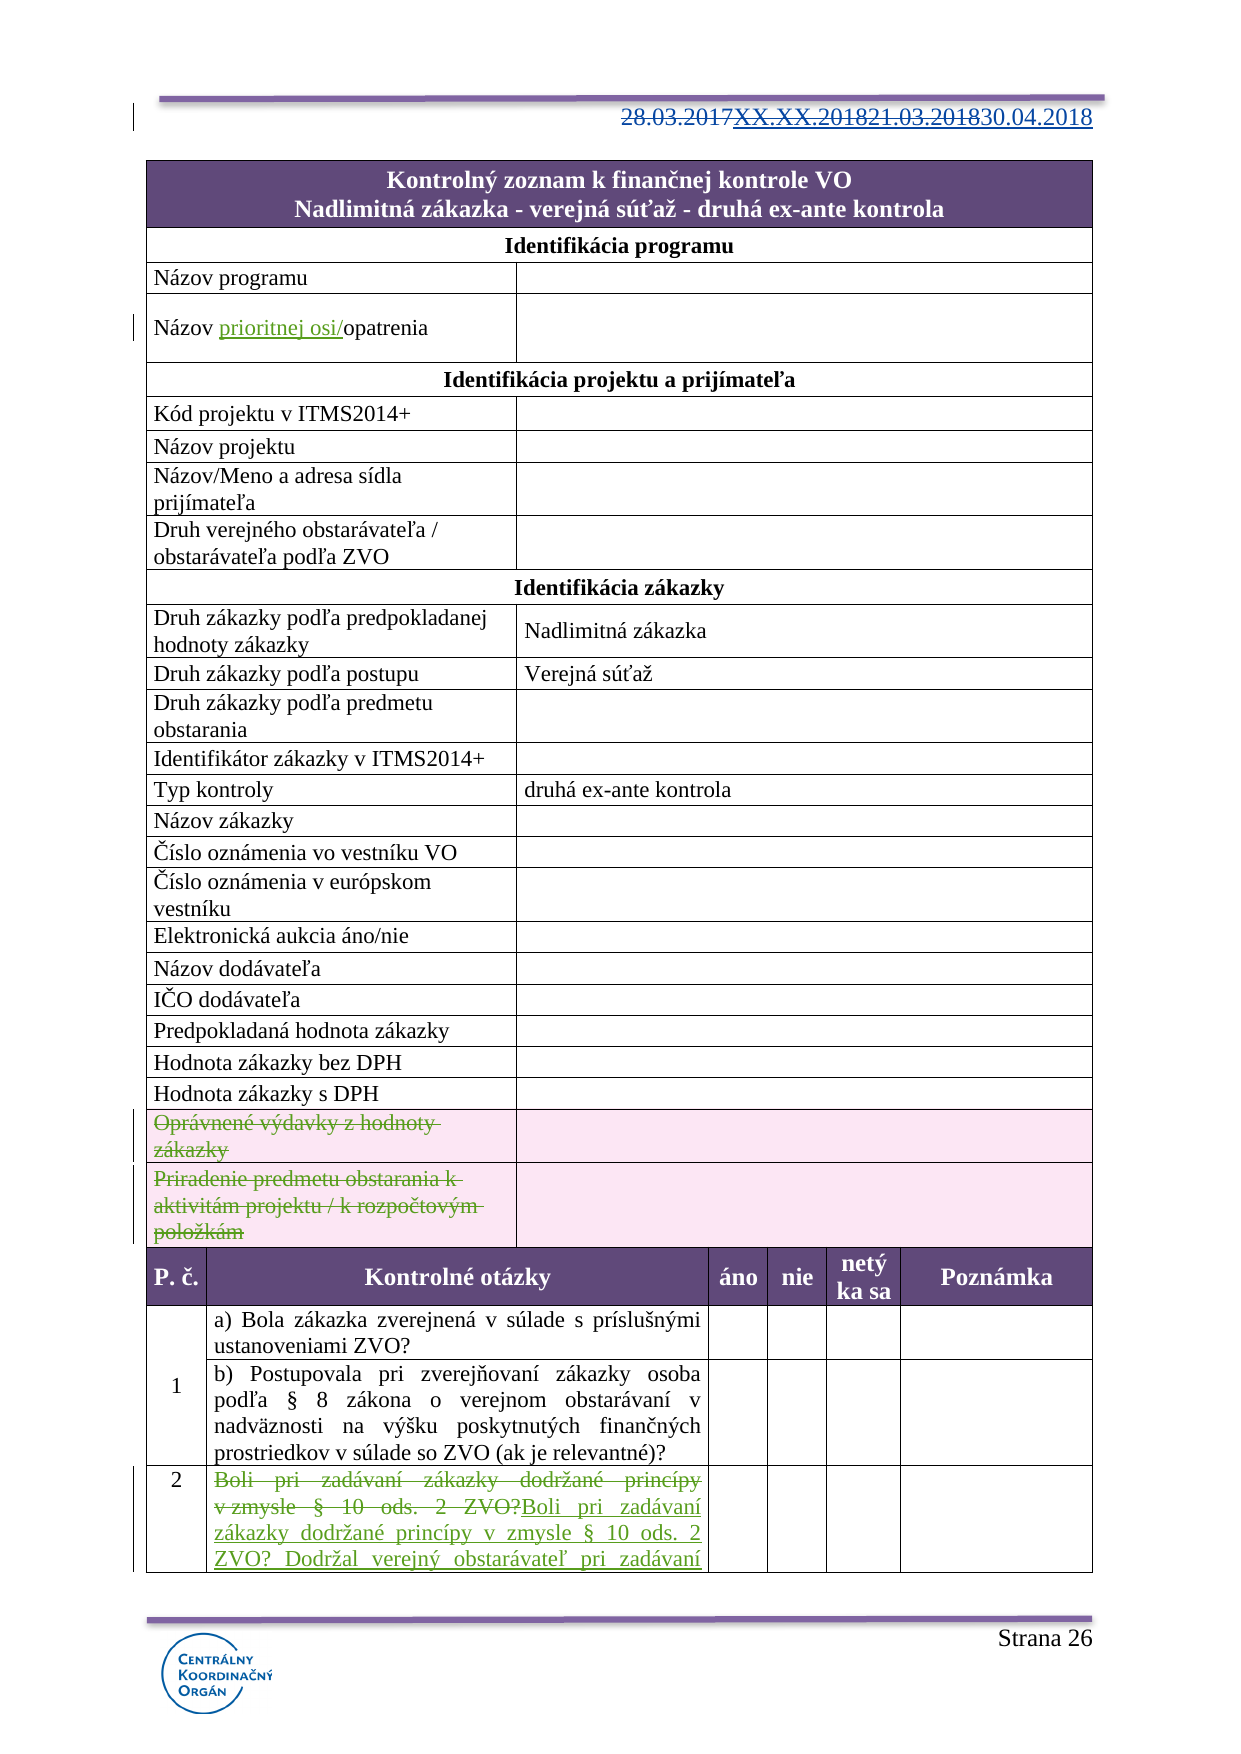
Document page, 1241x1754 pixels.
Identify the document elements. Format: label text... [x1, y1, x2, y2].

table_cell Identifikácia programu [147, 228, 1092, 262]
table_cell [207, 1466, 708, 1572]
table_cell [768, 1466, 826, 1572]
table_cell Typ kontroly [147, 775, 516, 805]
table_cell 2 [147, 1466, 206, 1572]
table_cell Druh zákazky podľa predpokladanej hodnoty zákazky [147, 605, 516, 657]
table_cell [517, 985, 1092, 1015]
table_cell [517, 1078, 1092, 1108]
table_cell b) Postupovala pri zverejňovaní zákazky osoba podľa § 8 zákona o verejnom obstarávaní v nadväznosti na výšku poskytnutých finančných prostriedkov v súlade so ZVO (ak je relevantné)? [207, 1360, 708, 1465]
table_cell [517, 1016, 1092, 1046]
table_cell [901, 1360, 1092, 1465]
table_cell [517, 397, 1092, 430]
table_cell Druh zákazky podľa predmetu obstarania [147, 690, 516, 742]
table_cell Názov/Meno a adresa sídla prijímateľa [147, 463, 516, 515]
table_cell IČO dodávateľa [147, 985, 516, 1015]
table_cell [827, 1466, 900, 1572]
table_cell Názov programu [147, 263, 516, 293]
table_cell áno [709, 1248, 767, 1305]
table_cell [517, 922, 1092, 952]
table_cell Identifikátor zákazky v ITMS2014+ [147, 743, 516, 773]
table_cell [901, 1306, 1092, 1359]
table_cell [517, 431, 1092, 462]
table_cell [768, 1306, 826, 1359]
table_cell Názov opatrenia [147, 294, 516, 362]
table_cell [517, 868, 1092, 921]
table_cell [517, 690, 1092, 742]
table_cell [517, 743, 1092, 773]
table_cell [517, 294, 1092, 362]
table_cell [517, 1047, 1092, 1077]
table_header Kontrolný zoznam k finančnej kontrole VO Nadlimitná zákazka - verejná súťaž - druhá ex-ante kontrola [147, 161, 1092, 227]
table_cell Druh zákazky podľa postupu [147, 658, 516, 688]
table_cell nie [768, 1248, 826, 1305]
table_cell [517, 806, 1092, 836]
table_cell a) Bola zákazka zverejnená v súlade s príslušnými ustanoveniami ZVO? [207, 1306, 708, 1359]
table_cell [517, 463, 1092, 515]
table_cell Nadlimitná zákazka [517, 605, 1092, 657]
table_cell Poznámka [901, 1248, 1092, 1305]
table_cell [517, 953, 1092, 983]
picture [159, 1631, 272, 1713]
table_cell Verejná súťaž [517, 658, 1092, 688]
table_cell [709, 1306, 767, 1359]
table_cell [517, 263, 1092, 293]
table_cell [517, 516, 1092, 569]
table_cell Elektronická aukcia áno/nie [147, 922, 516, 952]
table_cell Identifikácia zákazky [147, 570, 1092, 603]
table_cell [517, 837, 1092, 867]
table_cell 1 [147, 1306, 206, 1465]
table_cell Hodnota zákazky bez DPH [147, 1047, 516, 1077]
table_cell Názov zákazky [147, 806, 516, 836]
table_cell [827, 1306, 900, 1359]
table_cell [901, 1466, 1092, 1572]
table_cell Číslo oznámenia v európskom vestníku [147, 868, 516, 921]
table_cell [827, 1360, 900, 1465]
table_cell [768, 1360, 826, 1465]
table_cell Názov projektu [147, 431, 516, 462]
table_cell netýka sa [827, 1248, 900, 1305]
table_cell Predpokladaná hodnota zákazky [147, 1016, 516, 1046]
table_cell druhá ex-ante kontrola [517, 775, 1092, 805]
table_cell [709, 1360, 767, 1465]
table_cell Druh verejného obstarávateľa / obstarávateľa podľa ZVO [147, 516, 516, 569]
table_cell Hodnota zákazky s DPH [147, 1078, 516, 1108]
table_cell Názov dodávateľa [147, 953, 516, 983]
table_cell Kontrolné otázky [207, 1248, 708, 1305]
table_cell P. č. [147, 1248, 206, 1305]
table_cell Identifikácia projektu a prijímateľa [147, 363, 1092, 396]
table_cell [709, 1466, 767, 1572]
table_cell Číslo oznámenia vo vestníku VO [147, 837, 516, 867]
table_cell Kód projektu v ITMS2014+ [147, 397, 516, 430]
